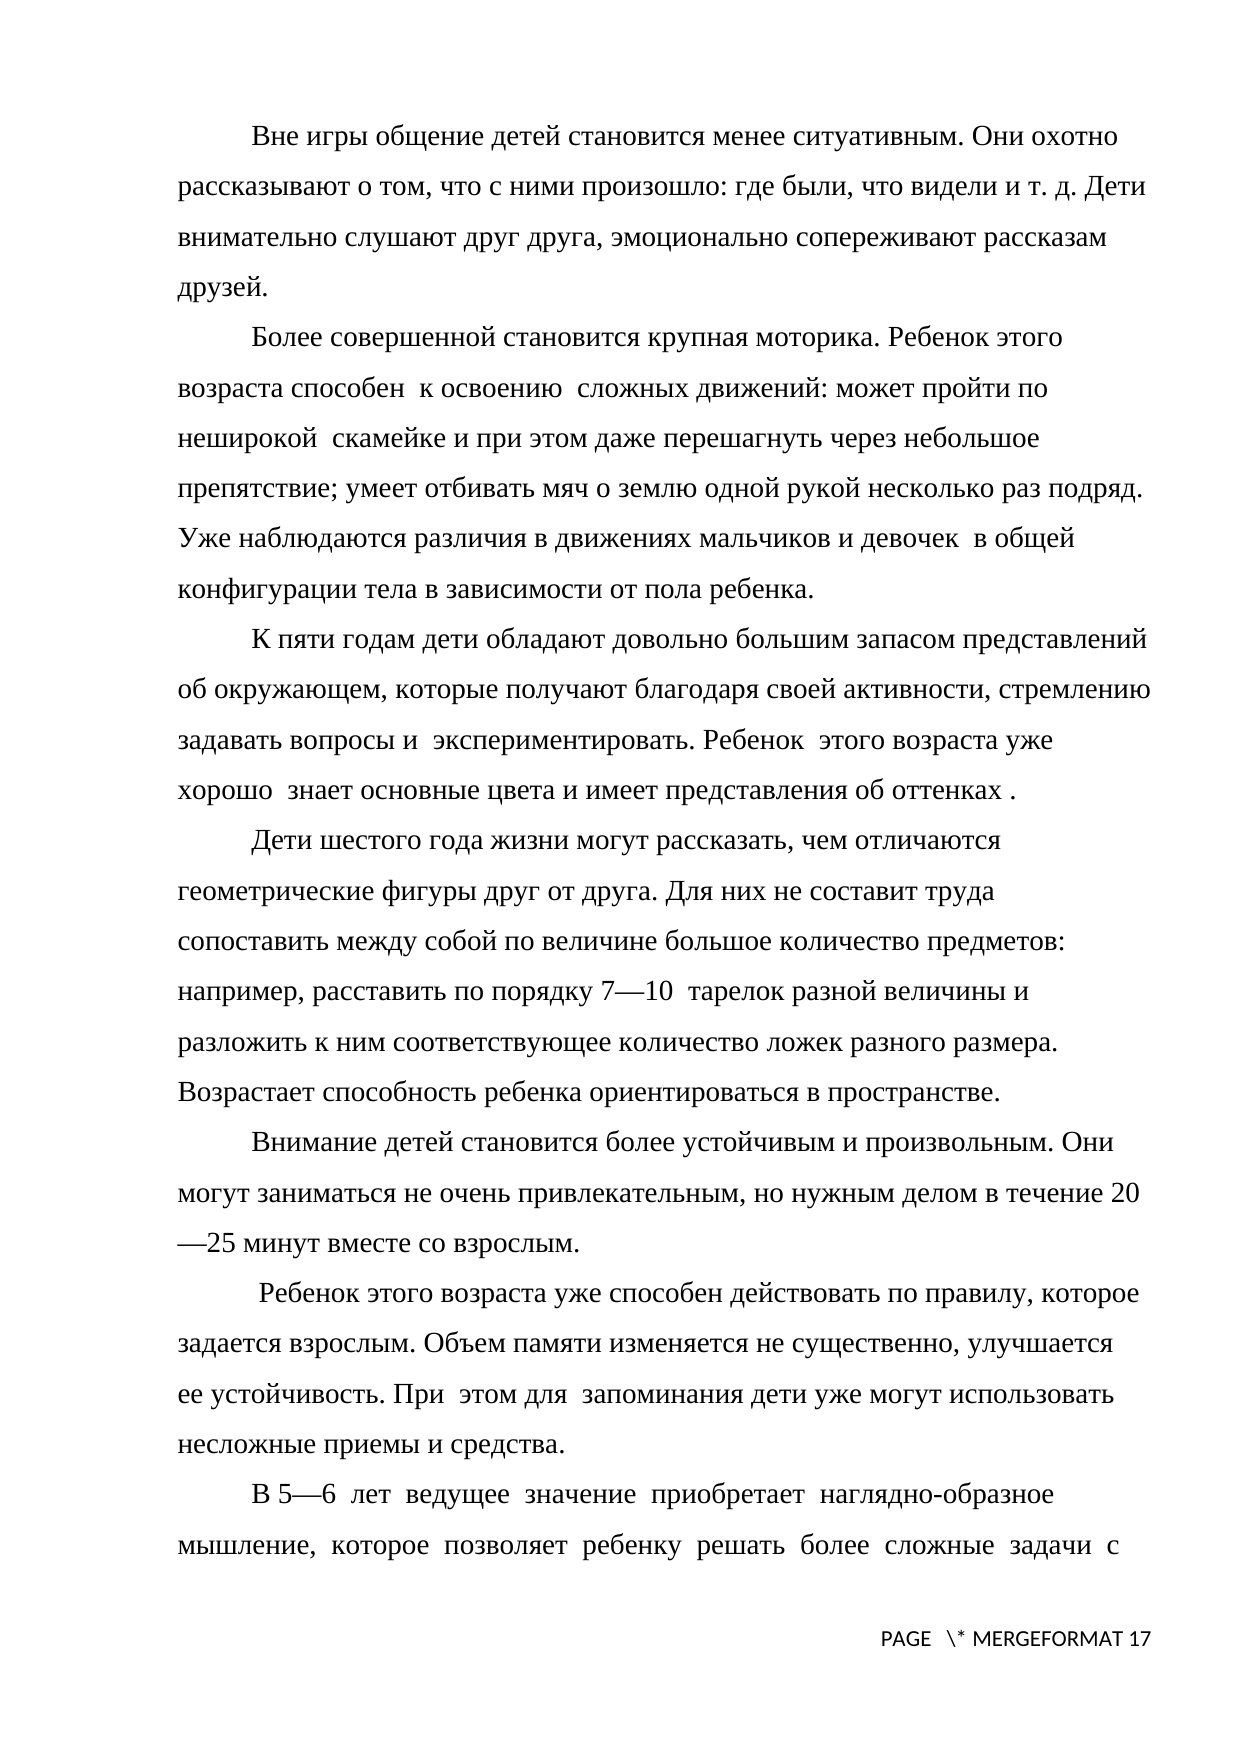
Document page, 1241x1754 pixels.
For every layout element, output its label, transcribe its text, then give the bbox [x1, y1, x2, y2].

text Внимание детей становится более устойчивым и произвольным. Они могут заниматься не очень привлекательным, но нужным делом в течение 20—25 минут вместе со взрослым. [177, 1124, 1152, 1258]
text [177, 1477, 1152, 1560]
text Вне игры общение детей становится менее ситуативным. Они охотно рассказывают о том, что с ними произошло: где были, что видели и т. д. Дети внимательно слушают друг друга, эмоционально сопереживают рассказам друзей. [177, 118, 1152, 303]
text Ребенок этого возраста уже способен действовать по правилу, которое задается взрослым. Объем памяти изменяется не существенно, улучшается ее устойчивость. При этом для запоминания дети уже могут использовать несложные приемы и средства. [177, 1275, 1152, 1460]
text К пяти годам дети обладают довольно большим запасом представлений об окружающем, которые получают благодаря своей активности, стремлению задавать вопросы и экспериментировать. Ребенок этого возраста уже хорошо знает основные цвета и имеет представления об оттенках . [177, 621, 1152, 806]
text Более совершенной становится крупная моторика. Ребенок этого возраста способен к освоению сложных движений: может пройти по неширокой скамейке и при этом даже перешагнуть через небольшое препятствие; умеет отбивать мяч о землю одной рукой несколько раз подряд. Уже наблюдаются различия в движениях мальчиков и девочек в общей конфигурации тела в зависимости от пола ребенка. [177, 319, 1152, 604]
text Дети шестого года жизни могут рассказать, чем отличаются геометрические фигуры друг от друга. Для них не составит труда сопоставить между собой по величине большое количество предметов: например, расставить по порядку 7—10 тарелок разной величины и разложить к ним соответствующее количество ложек разного размера. Возрастает способность ребенка ориентироваться в пространстве. [177, 822, 1152, 1108]
